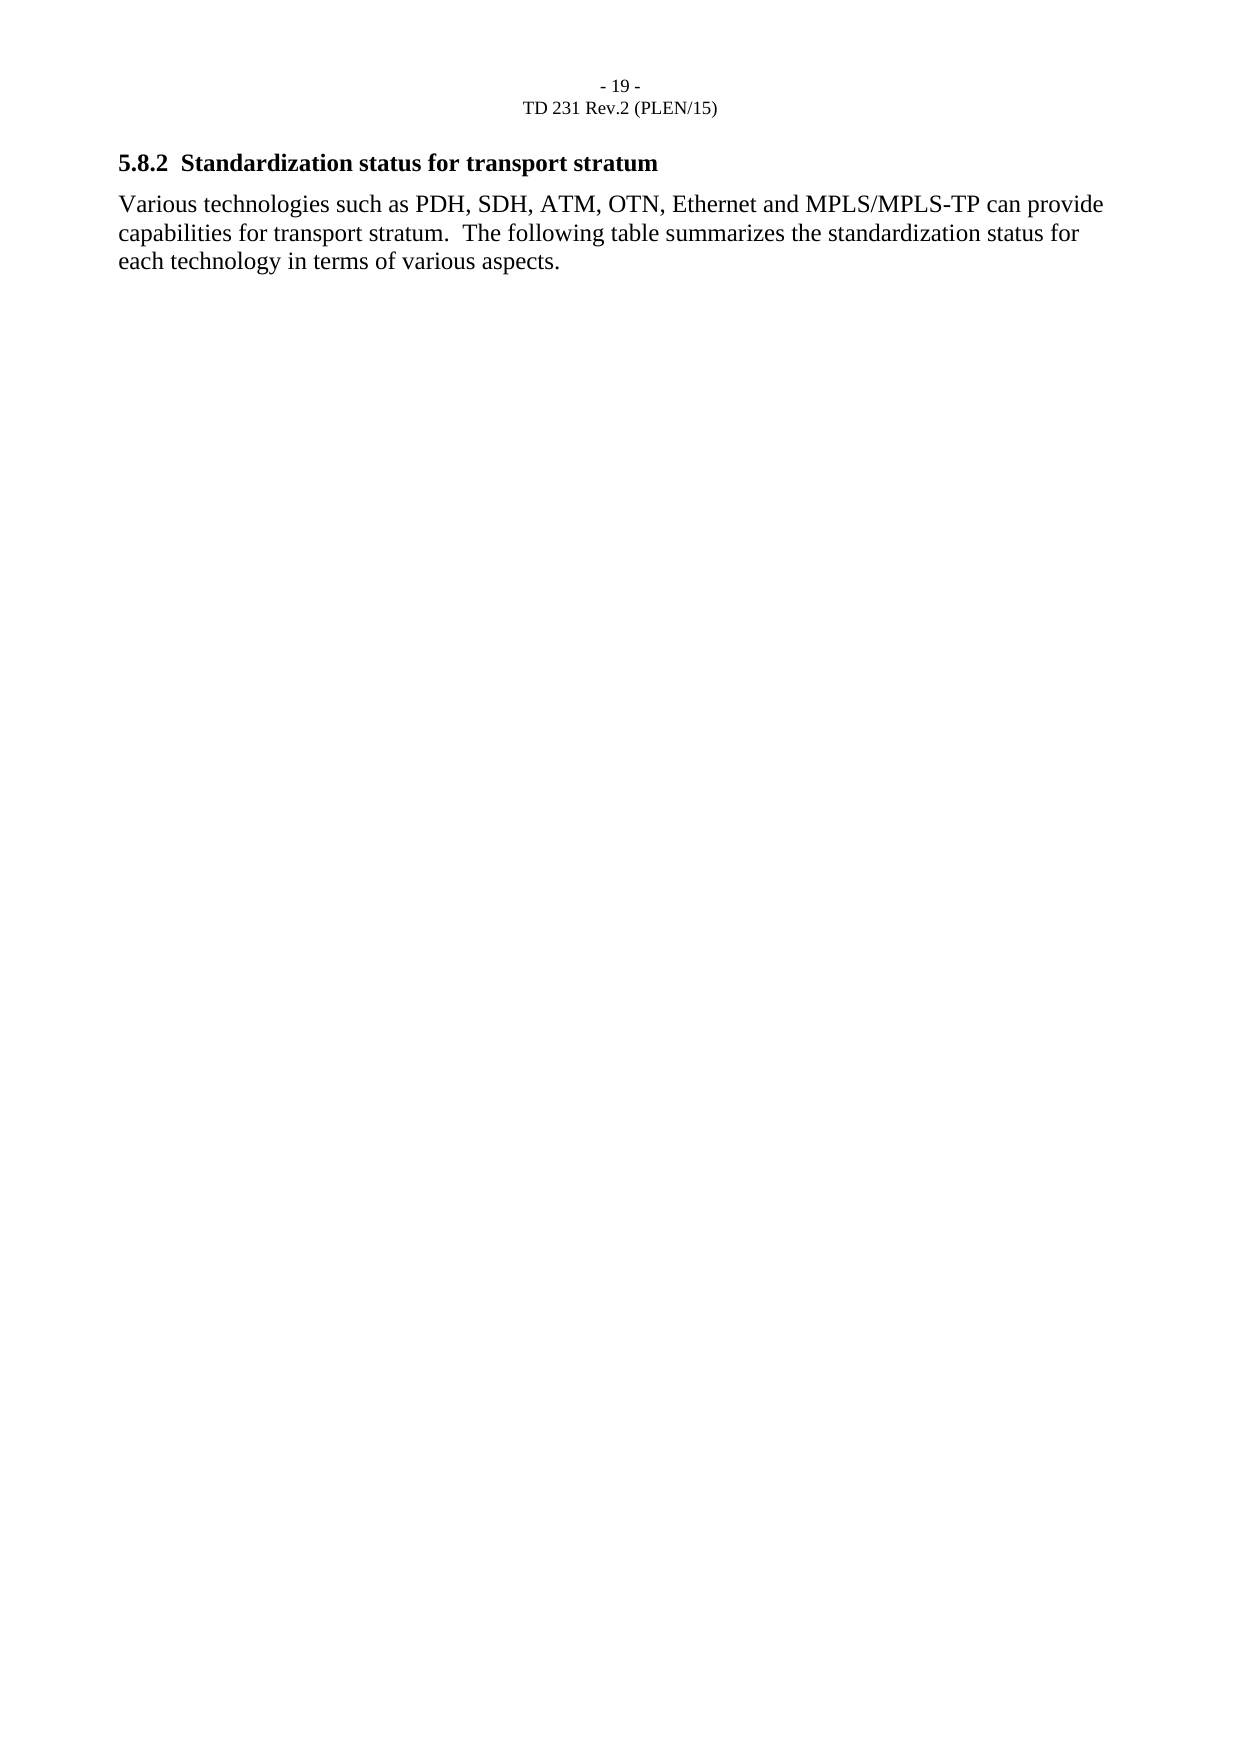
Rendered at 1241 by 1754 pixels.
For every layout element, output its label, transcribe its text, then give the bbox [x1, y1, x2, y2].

text 5.8.2 Standardization status for transport stratum [118, 148, 1122, 176]
text Various technologies such as PDH, SDH, ATM, OTN, Ethernet and MPLS/MPLS-TP can provide capabilities for transport stratum. The following table summarizes the standardization status for each technology in terms of various aspects. [118, 189, 1122, 275]
